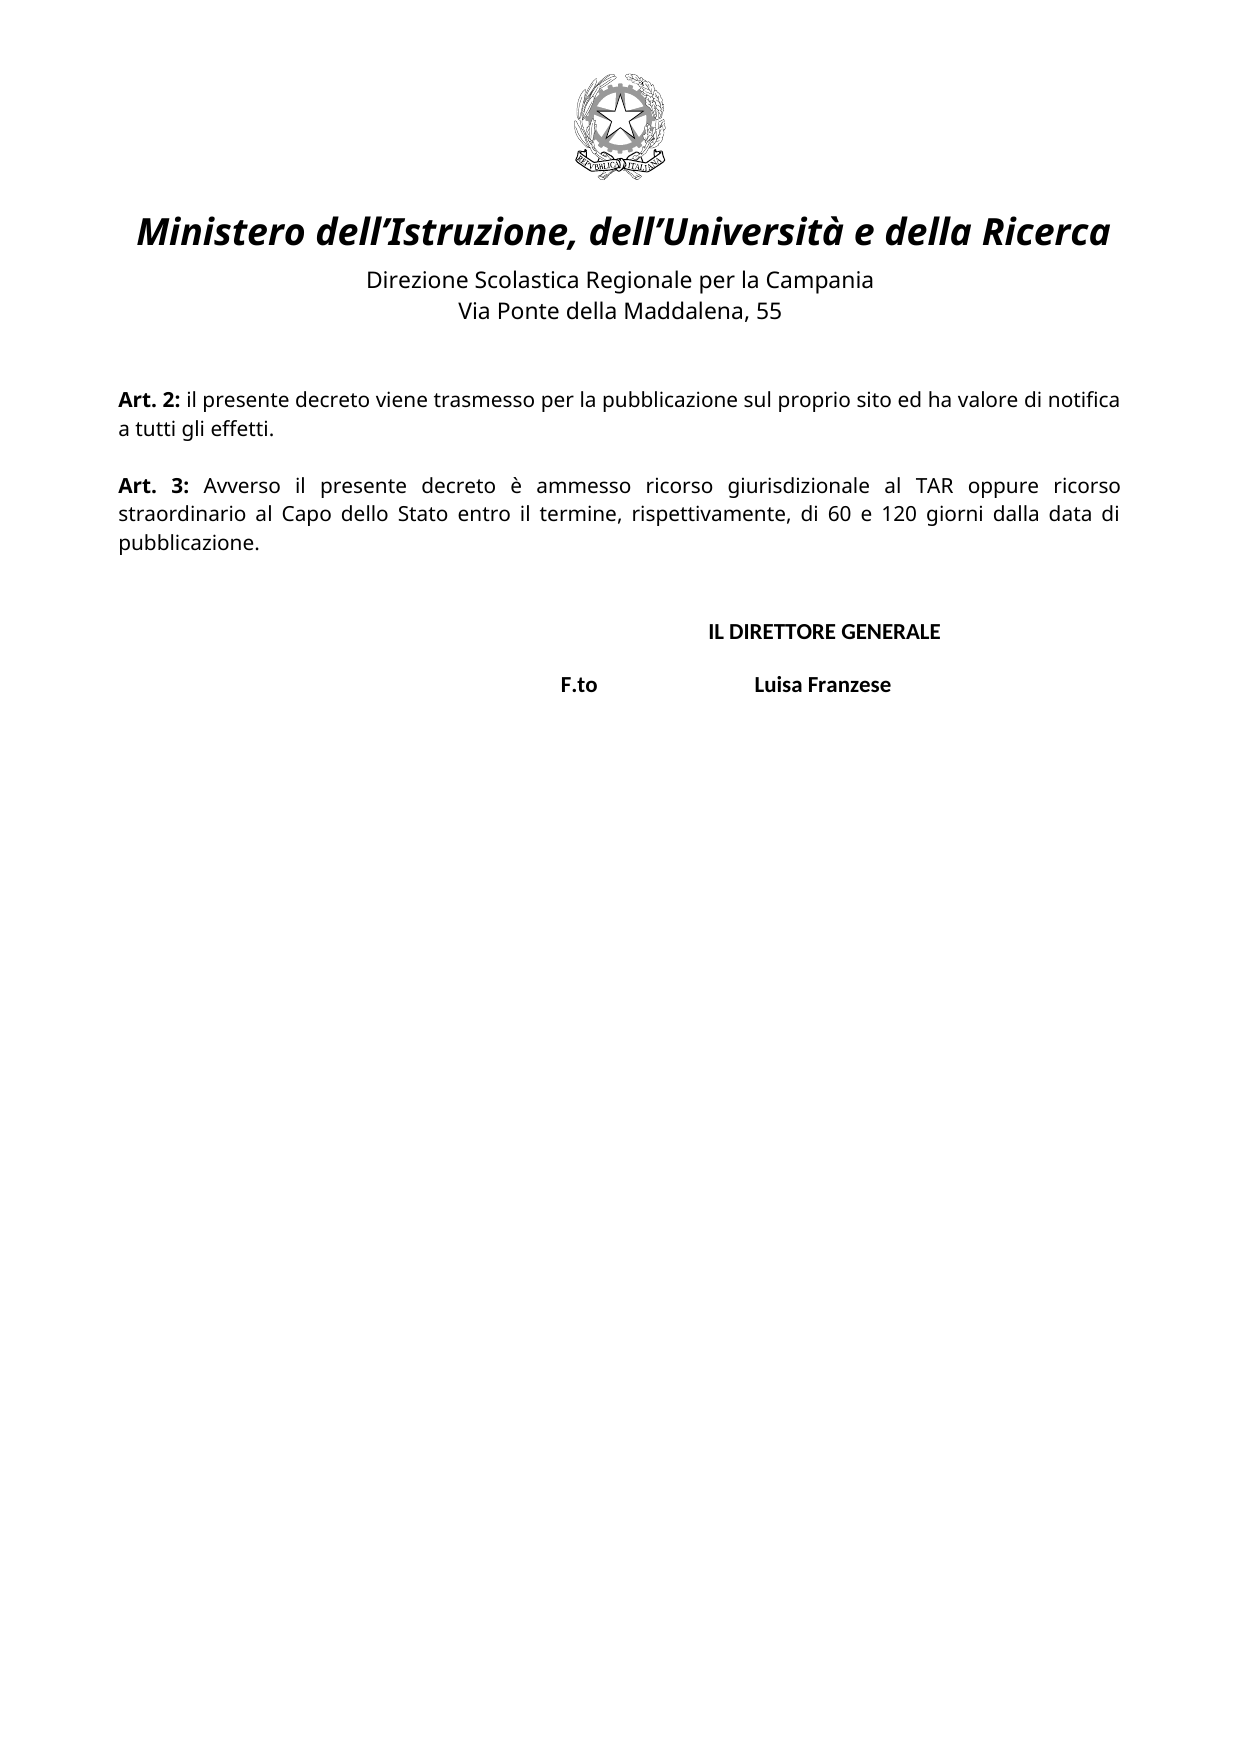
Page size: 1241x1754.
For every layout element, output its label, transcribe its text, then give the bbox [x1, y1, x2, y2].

text F.to Luisa Franzese [118, 670, 1122, 698]
text IL DIRETTORE GENERALE [118, 617, 1122, 645]
text Art. 3: Avverso il presente decreto è ammesso ricorso giurisdizionale al TAR oppure ricorso straordinario al Capo dello Stato entro il termine, rispettivamente, di 60 e 120 giorni dalla data di pubblicazione. [118, 471, 1122, 556]
text Art. 2: il presente decreto viene trasmesso per la pubblicazione sul proprio sito ed ha valore di notifica a tutti gli effetti. [118, 386, 1122, 442]
